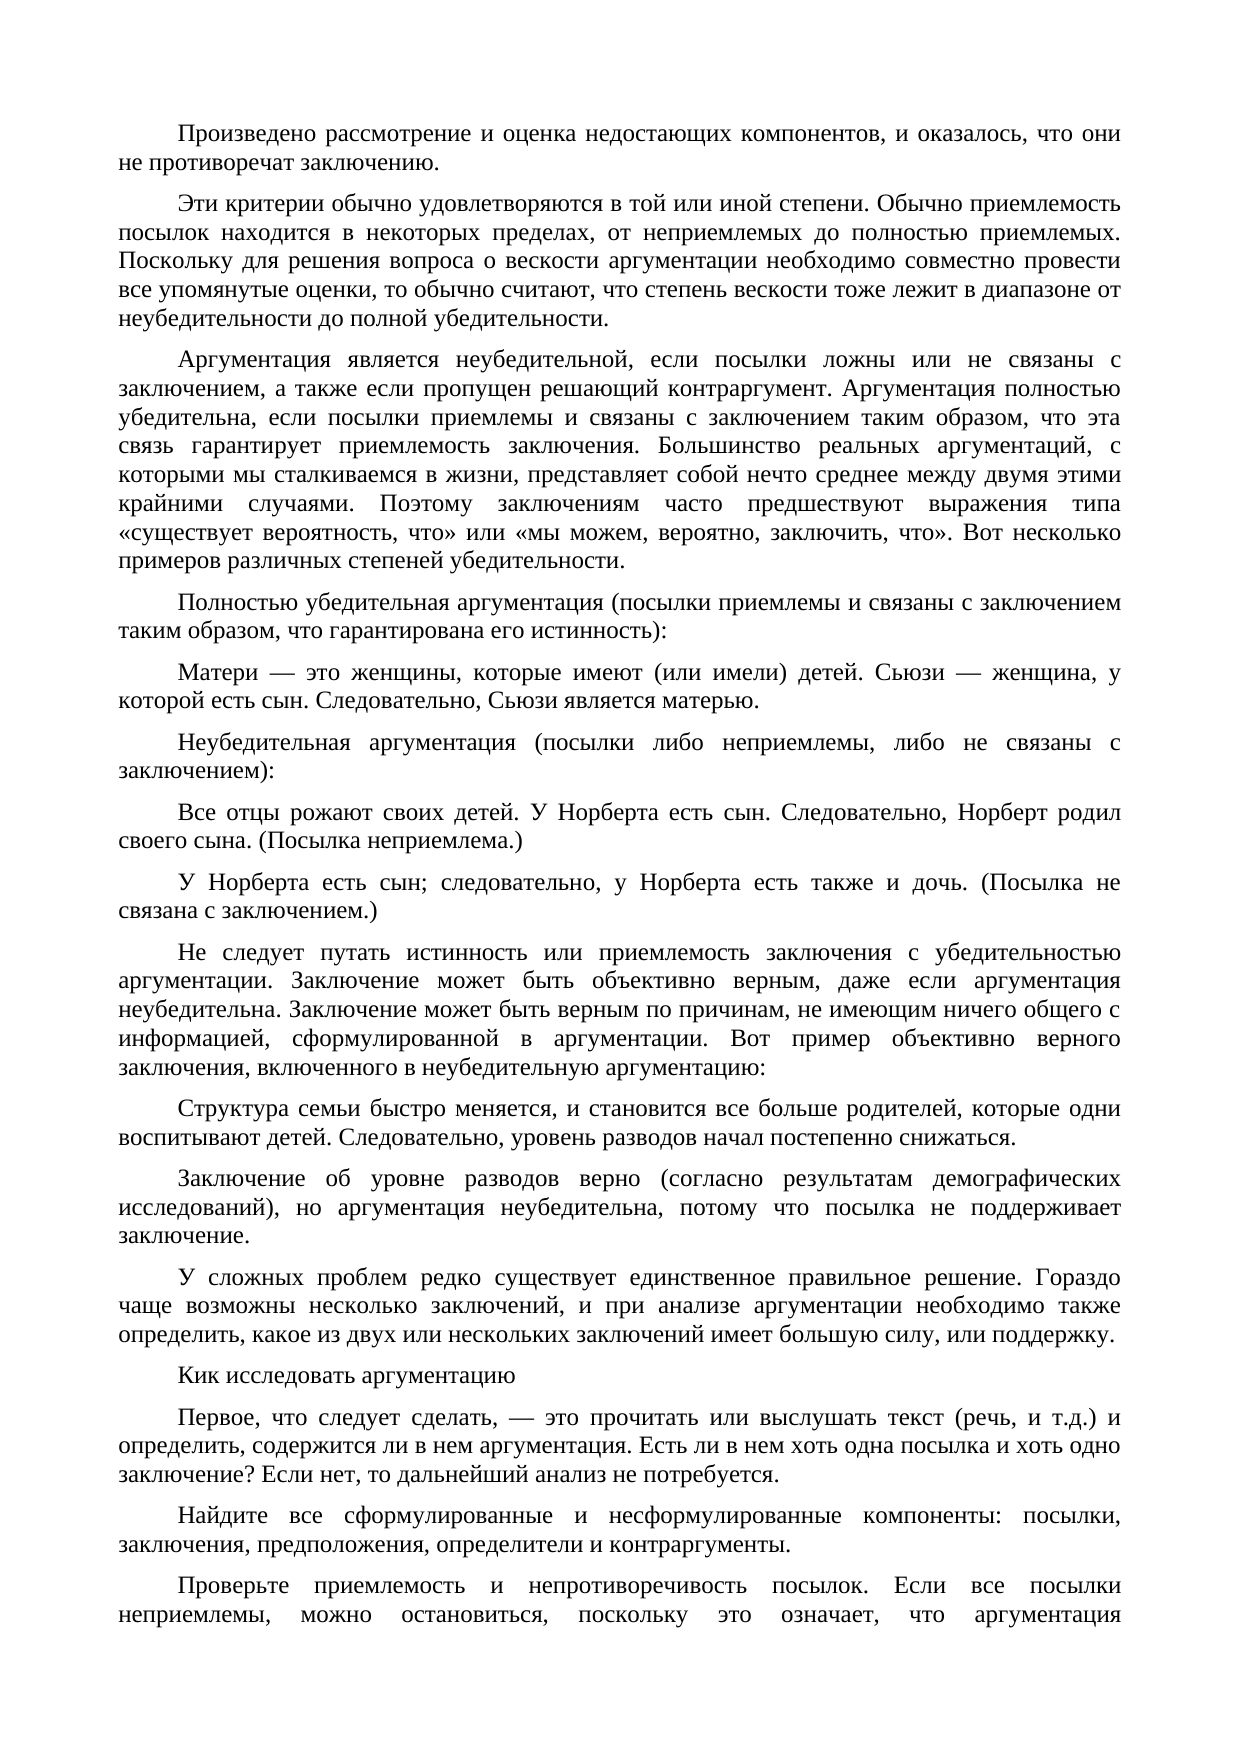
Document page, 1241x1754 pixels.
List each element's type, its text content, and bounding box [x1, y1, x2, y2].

text Структура семьи быстро меняется, и становится все больше родителей, которые одни воспитывают детей. Следовательно, уровень разводов начал постепенно снижаться. [118, 1093, 1122, 1151]
text Заключение об уровне разводов верно (согласно результатам демографических исследований), но аргументация неубедительна, потому что посылка не поддерживает заключение. [118, 1163, 1122, 1249]
text Не следует путать истинность или приемлемость заключения с убедительностью аргументации. Заключение может быть объективно верным, даже если аргументация неубедительна. Заключение может быть верным по причинам, не имеющим ничего общего с информацией, сформулированной в аргументации. Вот пример объективно верного заключения, включенного в неубедительную аргументацию: [118, 937, 1122, 1081]
text У Норберта есть сын; следовательно, у Норберта есть также и дочь. (Посылка не связана с заключением.) [118, 867, 1122, 924]
text Эти критерии обычно удовлетворяются в той или иной степени. Обычно приемлемость посылок находится в некоторых пределах, от неприемлемых до полностью приемлемых. Поскольку для решения вопроса о вескости аргументации необходимо совместно провести все упомянутые оценки, то обычно считают, что степень вескости тоже лежит в диапазоне от неубедительности до полной убедительности. [118, 188, 1122, 332]
text Матери — это женщины, которые имеют (или имели) детей. Сьюзи — женщина, у которой есть сын. Следовательно, Сьюзи является матерью. [118, 657, 1122, 714]
text Все отцы рожают своих детей. У Норберта есть сын. Следовательно, Норберт родил своего сына. (Посылка неприемлема.) [118, 797, 1122, 854]
text Полностью убедительная аргументация (посылки приемлемы и связаны с заключением таким образом, что гарантирована его истинность): [118, 587, 1122, 644]
text Аргументация является неубедительной, если посылки ложны или не связаны с заключением, а также если пропущен решающий контраргумент. Аргументация полностью убедительна, если посылки приемлемы и связаны с заключением таким образом, что эта связь гарантирует приемлемость заключения. Большинство реальных аргументаций, с которыми мы сталкиваемся в жизни, представляет собой нечто среднее между двумя этими крайними случаями. Поэтому заключениям часто предшествуют выражения типа «существует вероятность, что» или «мы можем, вероятно, заключить, что». Вот несколько примеров различных степеней убедительности. [118, 344, 1122, 574]
text Найдите все сформулированные и несформулированные компоненты: посылки, заключения, предположения, определители и контраргументы. [118, 1501, 1122, 1558]
text Кик исследовать аргументацию [118, 1361, 1122, 1389]
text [118, 1571, 1122, 1628]
text Первое, что следует сделать, — это прочитать или выслушать текст (речь, и т.д.) и определить, содержится ли в нем аргументация. Есть ли в нем хоть одна посылка и хоть одно заключение? Если нет, то дальнейший анализ не потребуется. [118, 1402, 1122, 1488]
text У сложных проблем редко существует единственное правильное решение. Гораздо чаще возможны несколько заключений, и при анализе аргументации необходимо также определить, какое из двух или нескольких заключений имеет большую силу, или поддержку. [118, 1262, 1122, 1348]
text Неубедительная аргументация (посылки либо неприемлемы, либо не связаны с заключением): [118, 727, 1122, 784]
text Произведено рассмотрение и оценка недостающих компонентов, и оказалось, что они не противоречат заключению. [118, 118, 1122, 176]
